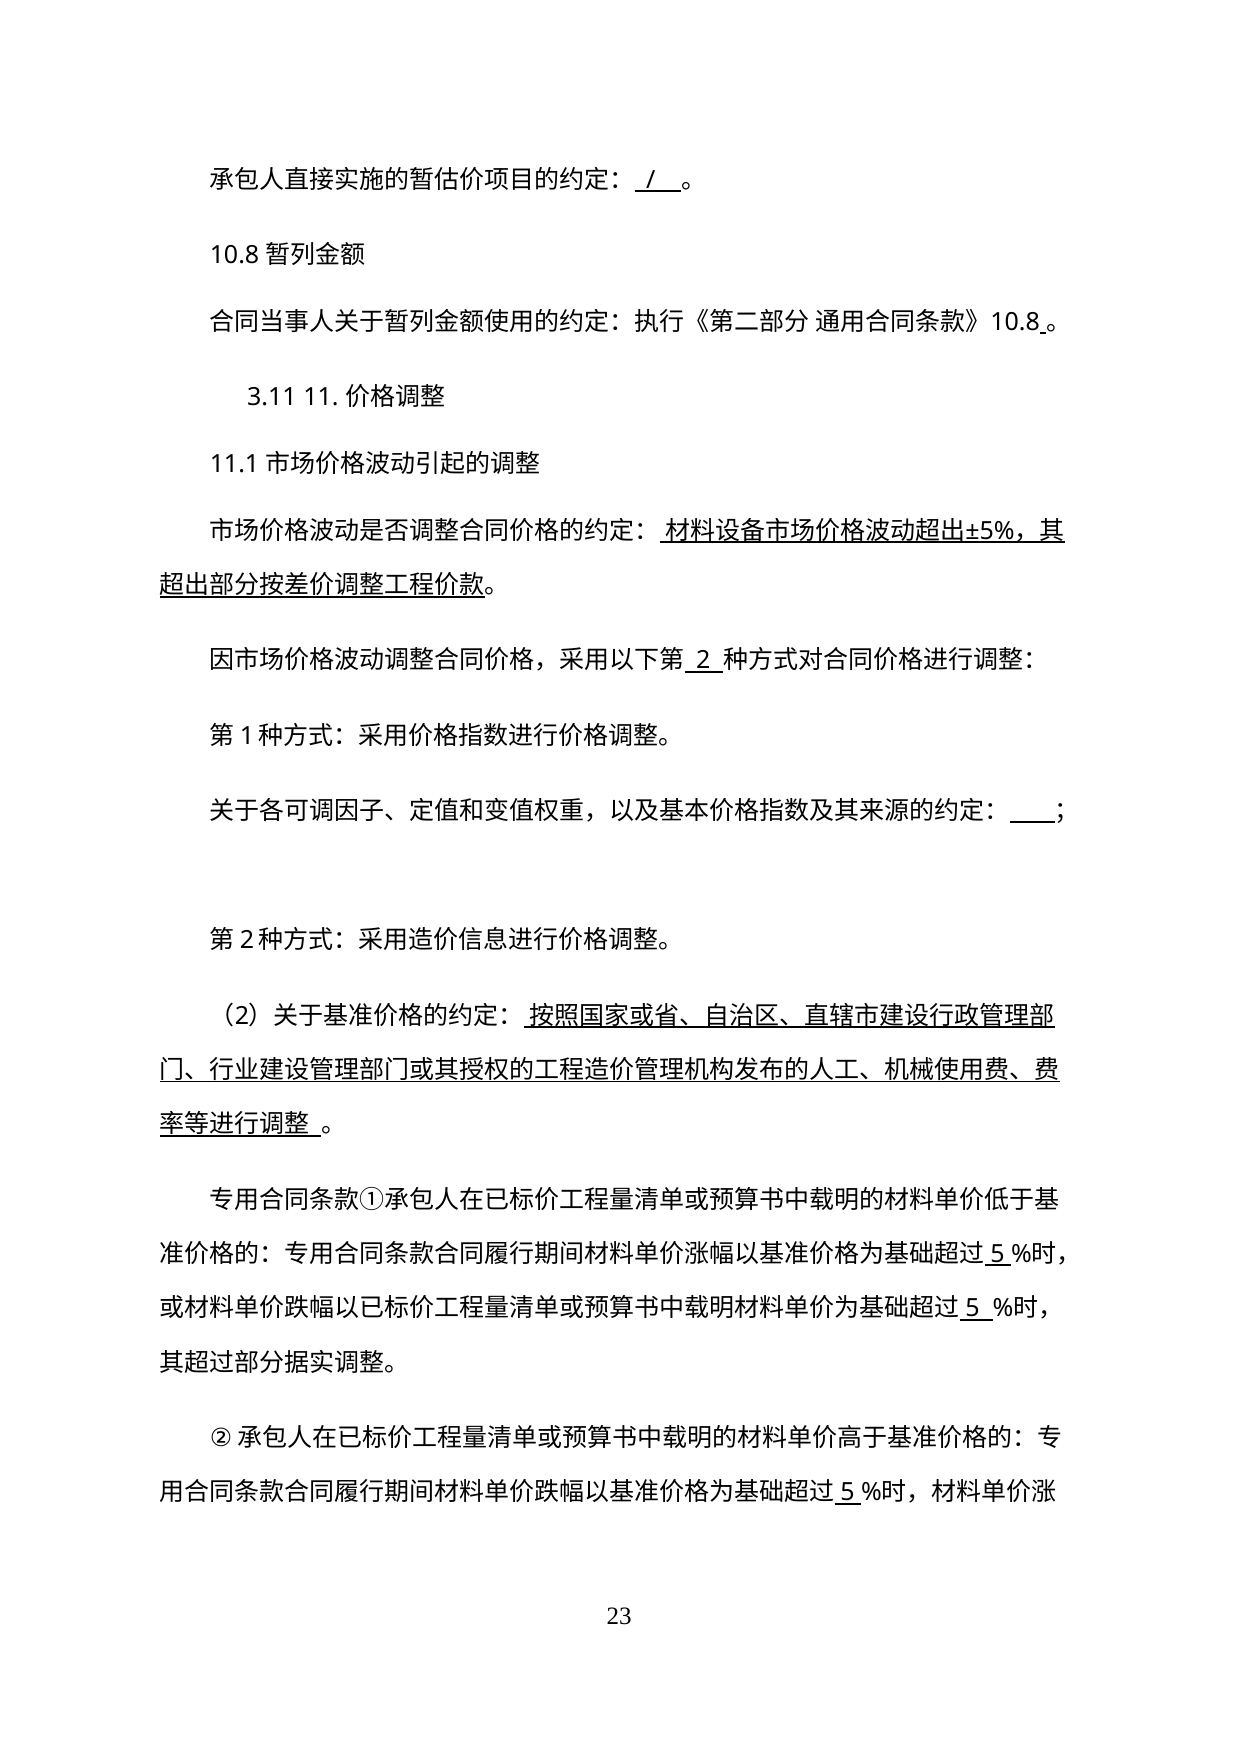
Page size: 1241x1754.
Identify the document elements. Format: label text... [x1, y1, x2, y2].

text 市场价格波动是否调整合同价格的约定： 材料设备市场价格波动超出±5%，其超出部分按差价调整工程价款。 [159, 510, 1078, 601]
text （2）关于基准价格的约定： 按照国家或省、自治区、直辖市建设行政管理部门、行业建设管理部门或其授权的工程造价管理机构发布的人工、机械使用费、费率等进行调整 。 [159, 995, 1078, 1140]
text 因市场价格波动调整合同价格，采用以下第 2 种方式对合同价格进行调整： [159, 640, 1078, 676]
subtitle 11. 价格调整 [203, 377, 1078, 413]
text 专用合同条款①承包人在已标价工程量清单或预算书中载明的材料单价低于基准价格的：专用合同条款合同履行期间材料单价涨幅以基准价格为基础超过 5 %时，或材料单价跌幅以已标价工程量清单或预算书中载明材料单价为基础超过 5 %时，其超过部分据实调整。 [159, 1179, 1078, 1378]
text 合同当事人关于暂列金额使用的约定：执行《第二部分 通用合同条款》10.8 。 [159, 301, 1078, 338]
text 11.1 市场价格波动引起的调整 [159, 443, 1078, 480]
text 第2种方式：采用造价信息进行价格调整。 [159, 920, 1078, 956]
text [159, 1417, 1078, 1508]
text 第1种方式：采用价格指数进行价格调整。 [159, 715, 1078, 751]
text 承包人直接实施的暂估价项目的约定： / 。 [159, 159, 1078, 196]
text 10.8 暂列金额 [159, 234, 1078, 271]
text 关于各可调因子、定值和变值权重，以及基本价格指数及其来源的约定： ； [159, 790, 1078, 881]
